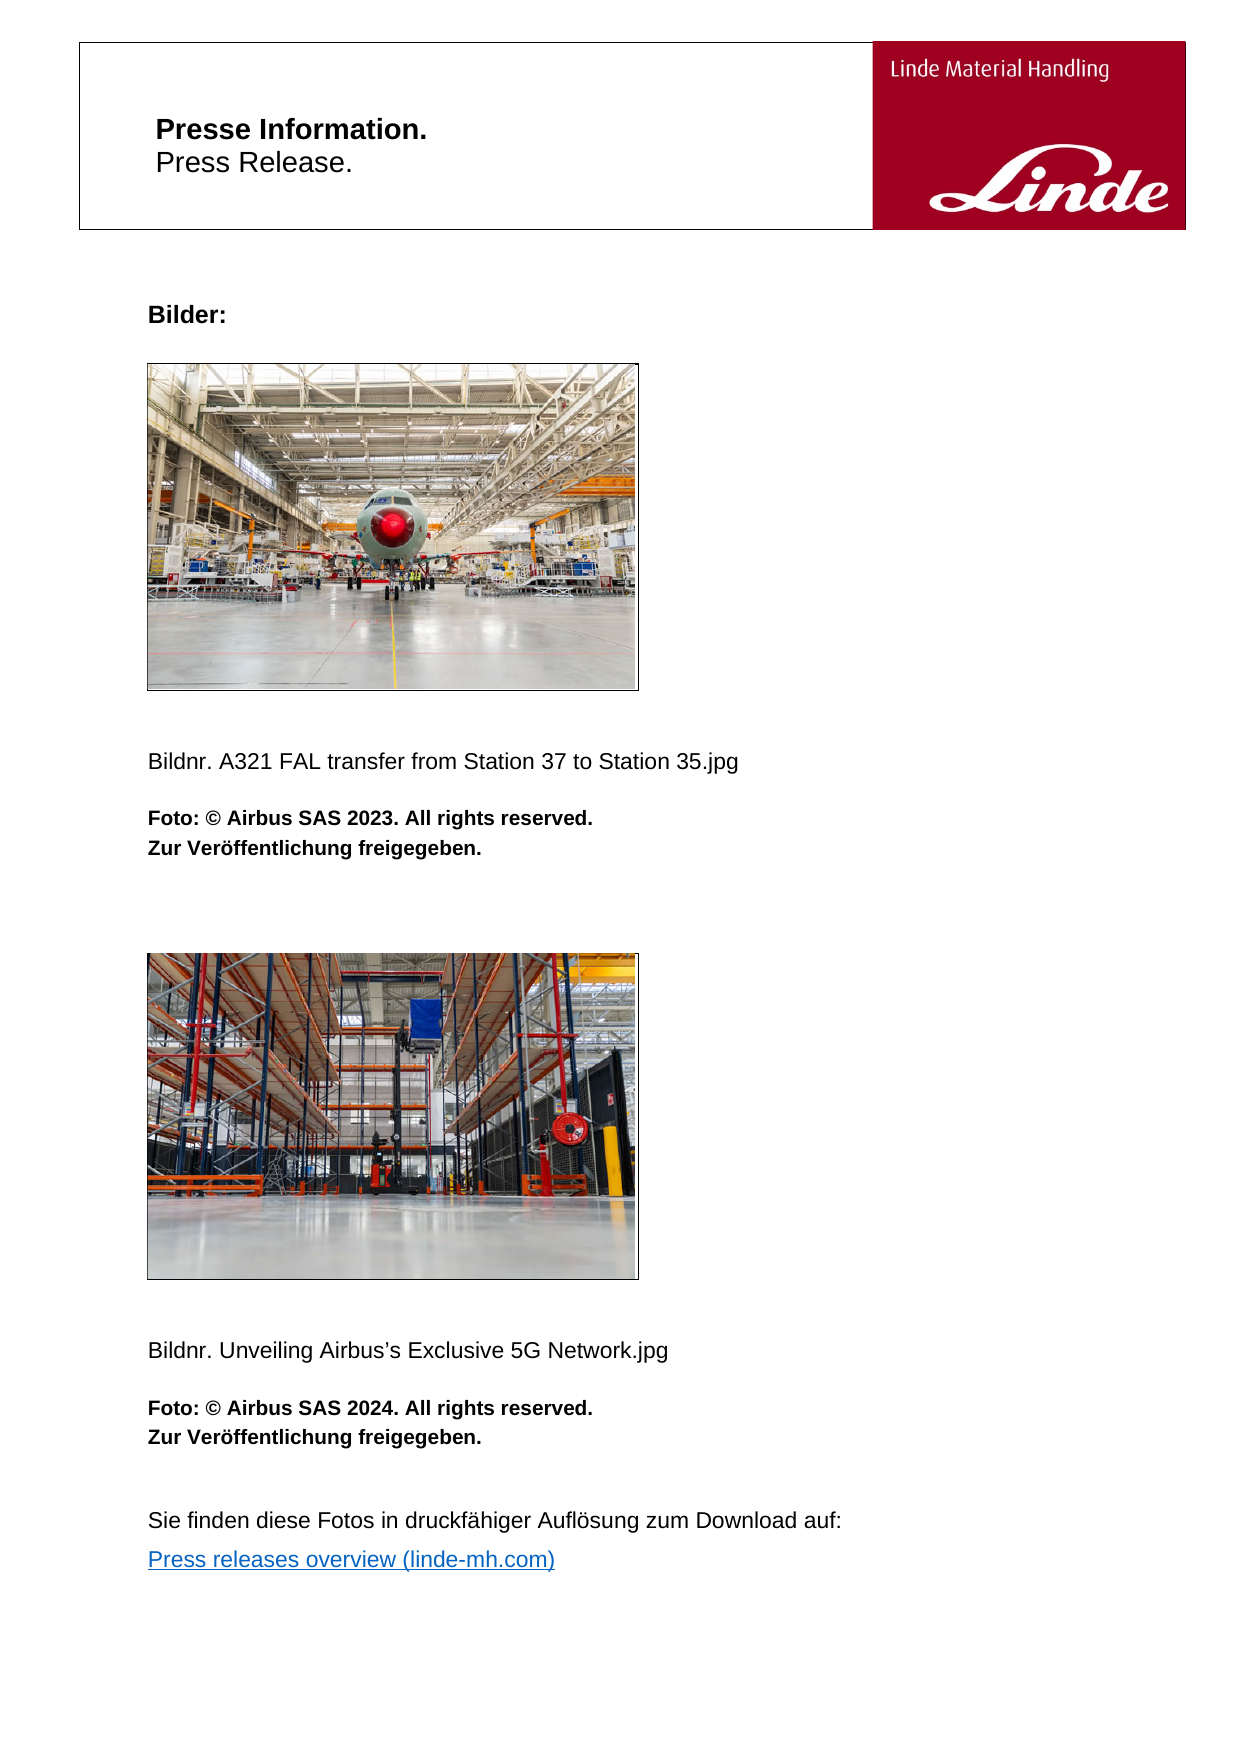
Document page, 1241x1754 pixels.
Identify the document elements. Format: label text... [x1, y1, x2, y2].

text Foto: © Airbus SAS 2023. All rights reserved. [148, 801, 1093, 830]
text Sie finden diese Fotos in druckfähiger Auflösung zum Download auf: [148, 1507, 1093, 1533]
text Zur Veröffentlichung freigegeben. [148, 1419, 1093, 1448]
picture [147, 953, 635, 1279]
text Bildnr. A321 FAL transfer from Station 37 to Station 35.jpg [148, 748, 1076, 775]
text Bilder: [148, 300, 1093, 329]
text Bildnr. Unveiling Airbus’s Exclusive 5G Network.jpg [148, 1337, 1076, 1364]
text Foto: © Airbus SAS 2024. All rights reserved. [148, 1390, 1093, 1419]
text Zur Veröffentlichung freigegeben. [148, 830, 1093, 859]
picture [872, 41, 1186, 230]
text Press releases overview (linde-mh.com) [148, 1546, 1093, 1573]
picture [147, 364, 635, 689]
